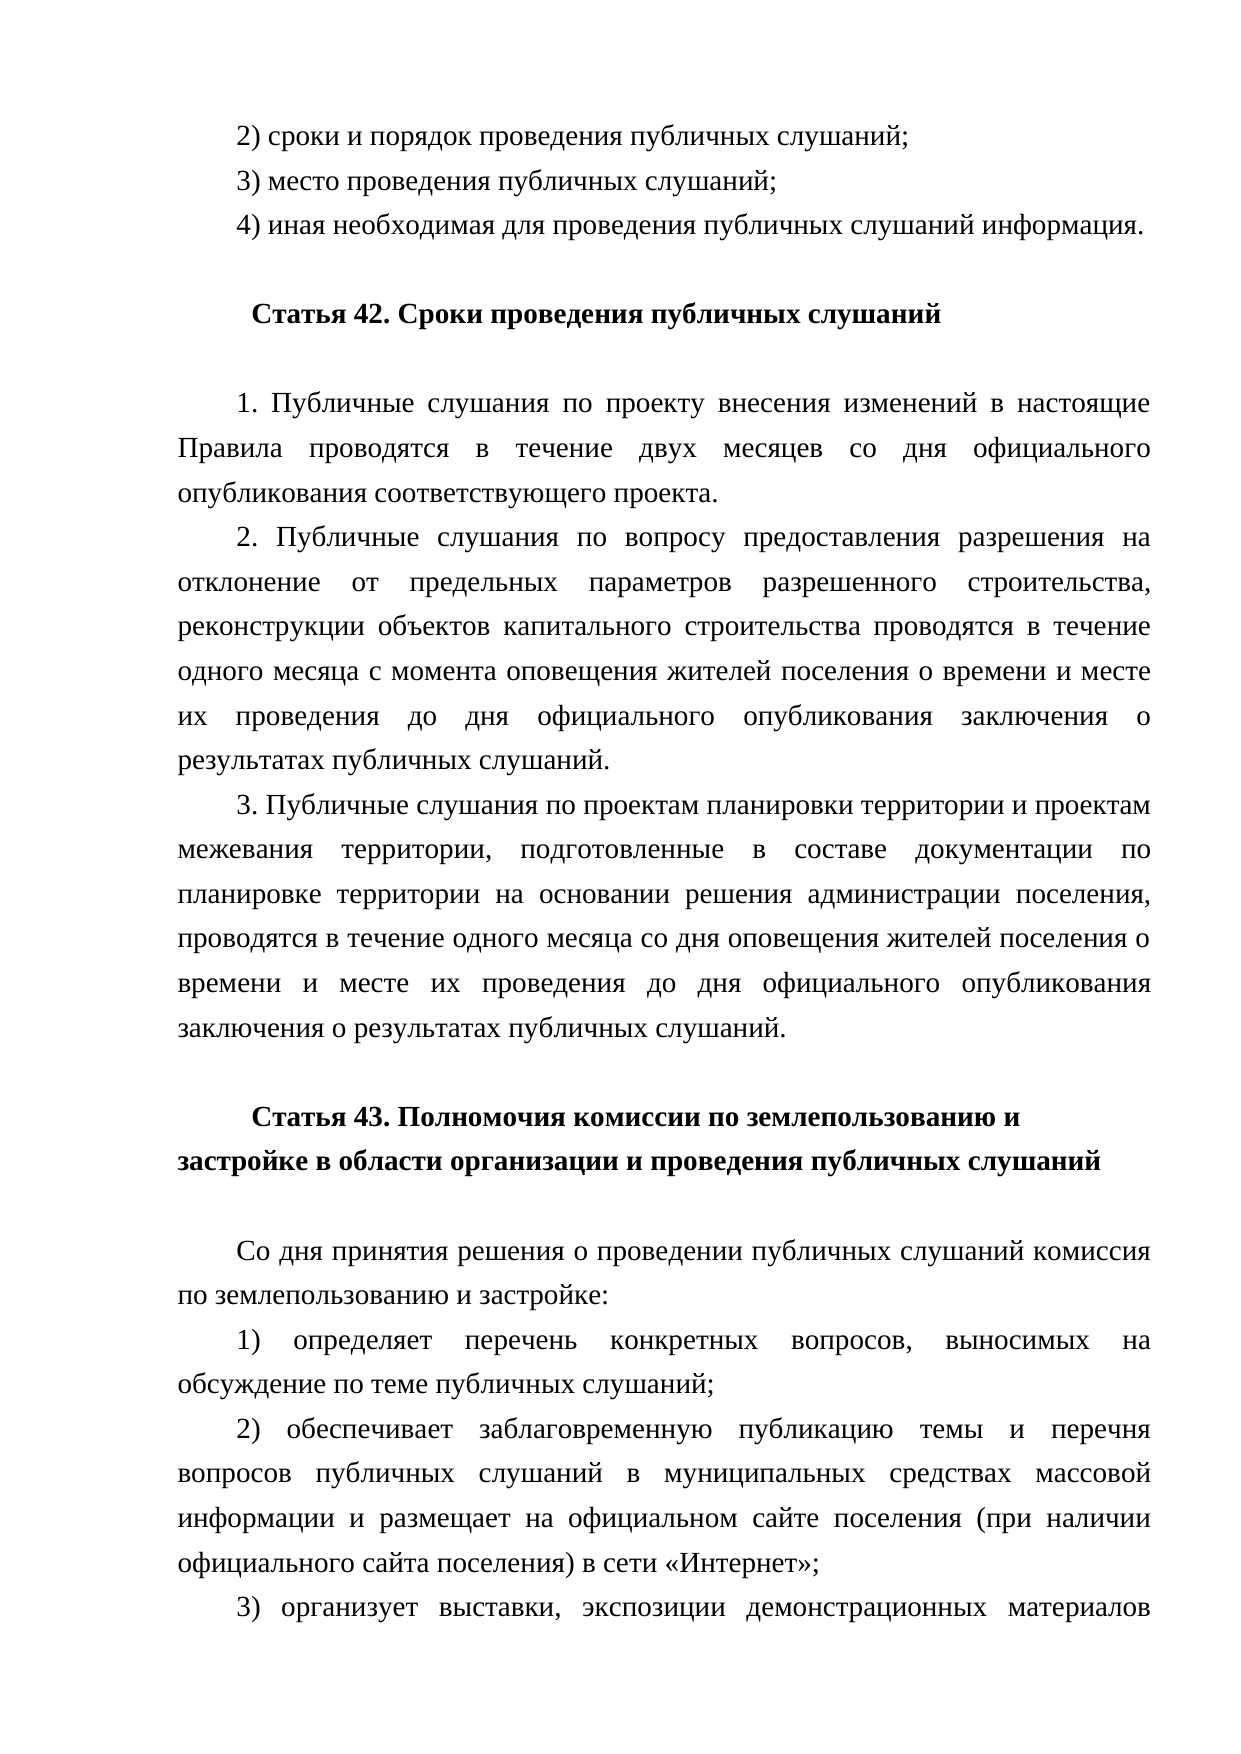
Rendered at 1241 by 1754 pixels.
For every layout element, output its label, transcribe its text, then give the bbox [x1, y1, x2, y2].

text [177, 1589, 1152, 1623]
text 2) обеспечивает заблаговременную публикацию темы и перечня вопросов публичных слушаний в муниципальных средствах массовой информации и размещает на официальном сайте поселения (при наличии официального сайта поселения) в сети «Интернет»; [177, 1411, 1152, 1578]
text 1. Публичные слушания по проекту внесения изменений в настоящие Правила проводятся в течение двух месяцев со дня официального опубликования соответствующего проекта. [177, 386, 1152, 508]
subtitle Статья 42. Сроки проведения публичных слушаний [177, 296, 1152, 330]
text 1) определяет перечень конкретных вопросов, выносимых на обсуждение по теме публичных слушаний; [177, 1322, 1152, 1400]
text 4) иная необходимая для проведения публичных слушаний информация. [177, 207, 1152, 241]
text 3. Публичные слушания по проектам планировки территории и проектам межевания территории, подготовленные в составе документации по планировке территории на основании решения администрации поселения, проводятся в течение одного месяца со дня оповещения жителей поселения о времени и месте их проведения до дня официального опубликования заключения о результатах публичных слушаний. [177, 787, 1152, 1043]
text Со дня принятия решения о проведении публичных слушаний комиссия по землепользованию и застройке: [177, 1233, 1152, 1311]
text 2. Публичные слушания по вопросу предоставления разрешения на отклонение от предельных параметров разрешенного строительства, реконструкции объектов капитального строительства проводятся в течение одного месяца с момента оповещения жителей поселения о времени и месте их проведения до дня официального опубликования заключения о результатах публичных слушаний. [177, 519, 1152, 776]
subtitle Статья 43. Полномочия комиссии по землепользованию и застройке в области организации и проведения публичных слушаний [177, 1099, 1152, 1177]
text 3) место проведения публичных слушаний; [177, 163, 1152, 196]
text 2) сроки и порядок проведения публичных слушаний; [177, 118, 1152, 152]
